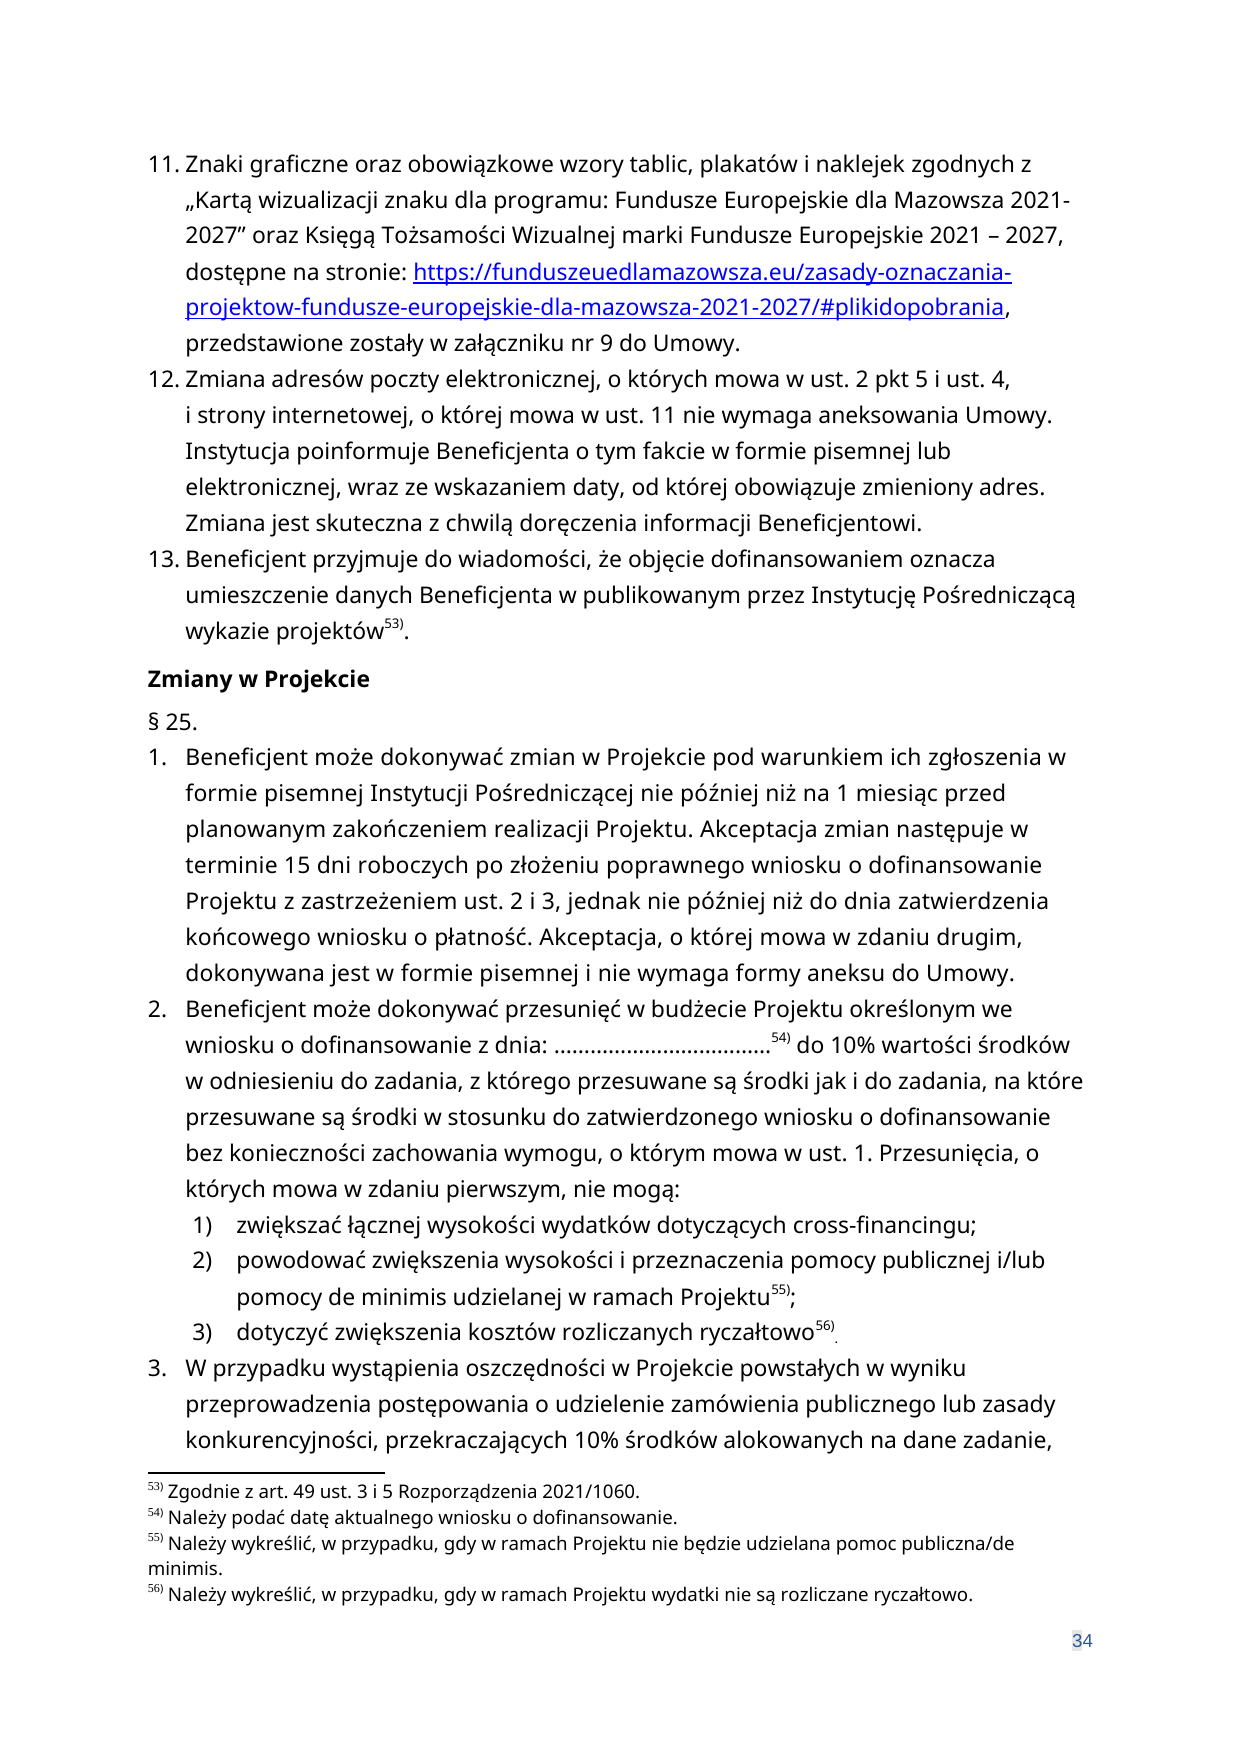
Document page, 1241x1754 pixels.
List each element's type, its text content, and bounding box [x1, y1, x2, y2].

list dotyczyć zwiększenia kosztów rozliczanych ryczałtowo). [192, 1316, 1093, 1348]
subtitle § 25. [148, 705, 1093, 737]
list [148, 1352, 1093, 1455]
list Zmiana adresów poczty elektronicznej, o których mowa w ust. 2 pkt 5 i ust. 4, i strony internetowej, o której mowa w ust. 11 nie wymaga aneksowania Umowy. Instytucja poinformuje Beneficjenta o tym fakcie w formie pisemnej lub elektronicznej, wraz ze wskazaniem daty, od której obowiązuje zmieniony adres. Zmiana jest skuteczna z chwilą doręczenia informacji Beneficjentowi. [148, 363, 1093, 538]
list Beneficjent może dokonywać przesunięć w budżecie Projektu określonym we wniosku o dofinansowanie z dnia: ………………………………) do 10% wartości środków w odniesieniu do zadania, z którego przesuwane są środki jak i do zadania, na które przesuwane są środki w stosunku do zatwierdzonego wniosku o dofinansowanie bez konieczności zachowania wymogu, o którym mowa w ust. 1. Przesunięcia, o których mowa w zdaniu pierwszym, nie mogą: [148, 993, 1093, 1204]
list Beneficjent przyjmuje do wiadomości, że objęcie dofinansowaniem oznacza umieszczenie danych Beneficjenta w publikowanym przez Instytucję Pośredniczącą wykazie projektów). [148, 543, 1093, 646]
list Beneficjent może dokonywać zmian w Projekcie pod warunkiem ich zgłoszenia w formie pisemnej Instytucji Pośredniczącej nie później niż na 1 miesiąc przed planowanym zakończeniem realizacji Projektu. Akceptacja zmian następuje w terminie 15 dni roboczych po złożeniu poprawnego wniosku o dofinansowanie Projektu z zastrzeżeniem ust. 2 i 3, jednak nie później niż do dnia zatwierdzenia końcowego wniosku o płatność. Akceptacja, o której mowa w zdaniu drugim, dokonywana jest w formie pisemnej i nie wymaga formy aneksu do Umowy. [148, 741, 1093, 988]
list zwiększać łącznej wysokości wydatków dotyczących cross-financingu; [192, 1208, 1093, 1240]
list powodować zwiększenia wysokości i przeznaczenia pomocy publicznej i/lub pomocy de minimis udzielanej w ramach Projektu); [192, 1244, 1093, 1312]
list Znaki graficzne oraz obowiązkowe wzory tablic, plakatów i naklejek zgodnych z „Kartą wizualizacji znaku dla programu: Fundusze Europejskie dla Mazowsza 2021-2027” oraz Księgą Tożsamości Wizualnej marki Fundusze Europejskie 2021 – 2027, dostępne na stronie: https://funduszeuedlamazowsza.eu/zasady-oznaczania-projektow-fundusze-europejskie-dla-mazowsza-2021-2027/#plikidopobrania, przedstawione zostały w załączniku nr 9 do Umowy. [148, 148, 1093, 358]
subtitle Zmiany w Projekcie [148, 663, 1093, 694]
